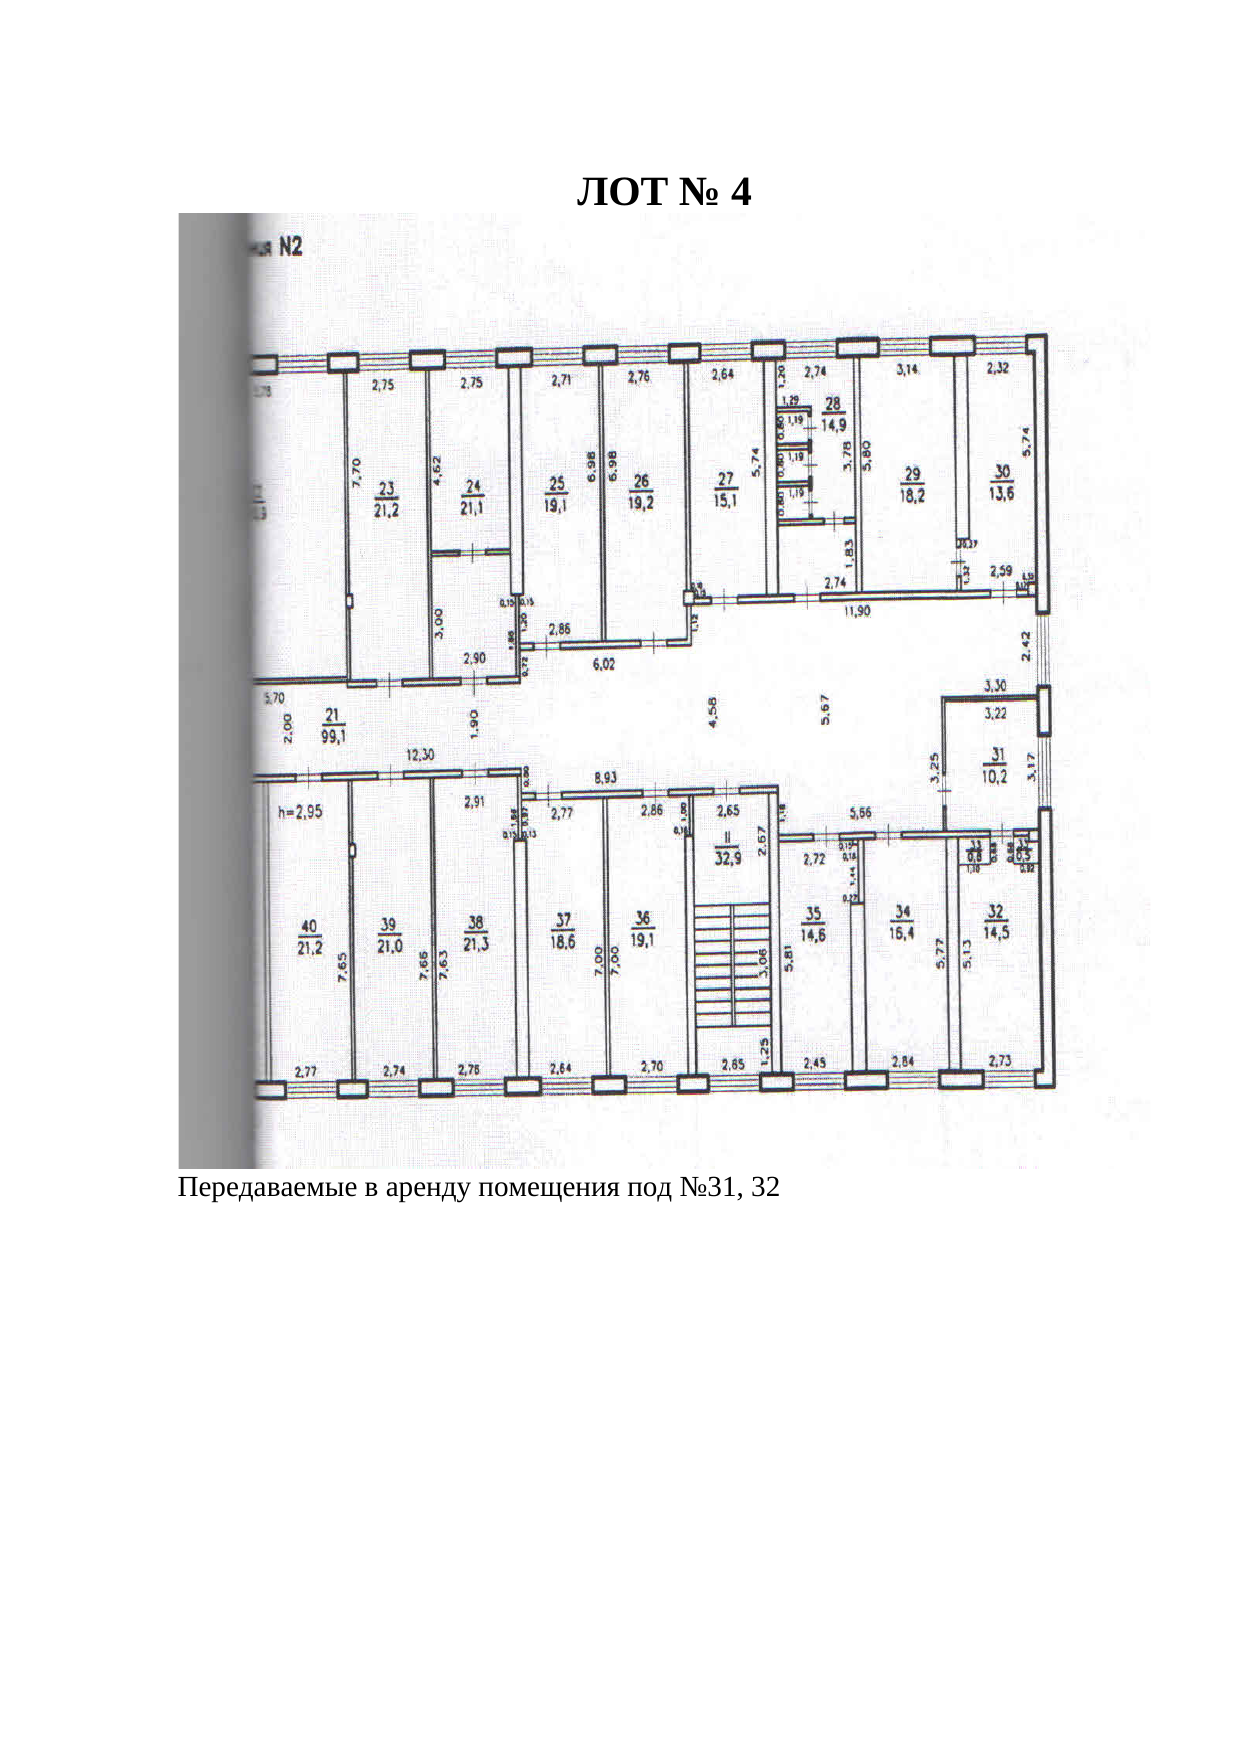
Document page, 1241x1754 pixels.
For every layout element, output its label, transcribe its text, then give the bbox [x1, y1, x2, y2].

picture [178, 213, 1151, 1169]
text ЛОТ № 4 [177, 166, 1152, 214]
text Передаваемые в аренду помещения под №31, 32 [177, 1169, 1152, 1202]
